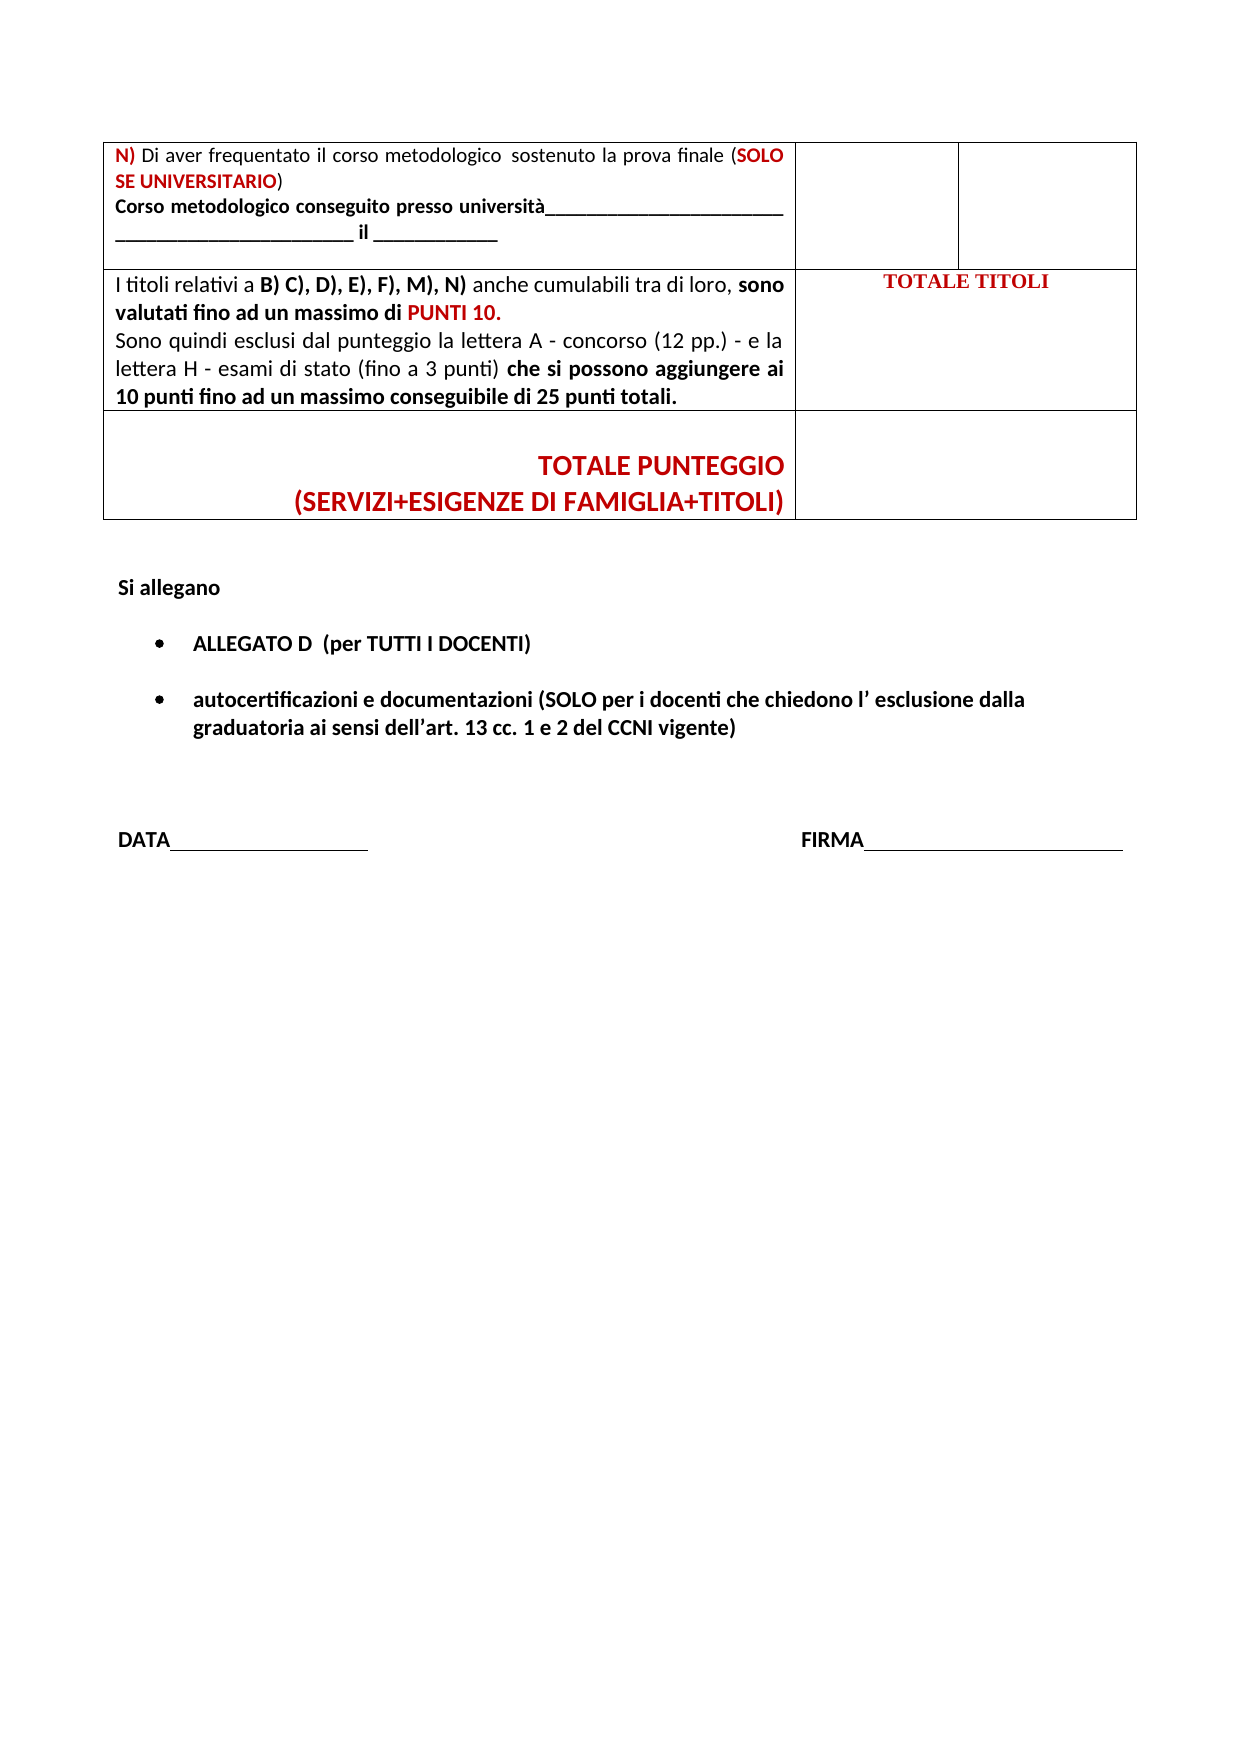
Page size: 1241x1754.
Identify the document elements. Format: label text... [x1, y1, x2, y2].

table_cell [104, 143, 795, 268]
table_cell [959, 143, 1136, 268]
table_cell [796, 143, 958, 268]
text Si allegano [118, 573, 1137, 601]
table_cell I titoli relativi a B) C), D), E), F), M), N) anche cumulabili tra di loro, sono valutati fino ad un massimo di PUNTI 10. Sono quindi esclusi dal punteggio la lettera A - concorso (12 pp.) - e la lettera H - esami di stato (fino a 3 punti) che si possono aggiungere ai 10 punti fino ad un massimo conseguibile di 25 punti totali. [104, 270, 795, 410]
text DATA FIRMA [118, 826, 1137, 854]
table_cell TOTALE TITOLI [796, 270, 1136, 410]
table_cell TOTALE PUNTEGGIO (SERVIZI+ESIGENZE DI FAMIGLIA+TITOLI) [104, 411, 795, 518]
list ALLEGATO D (per TUTTI I DOCENTI) [155, 629, 1137, 657]
table_cell [796, 411, 1136, 518]
list autocertificazioni e documentazioni (SOLO per i docenti che chiedono l’ esclusione dalla graduatoria ai sensi dell’art. 13 cc. 1 e 2 del CCNI vigente) [155, 685, 1137, 741]
